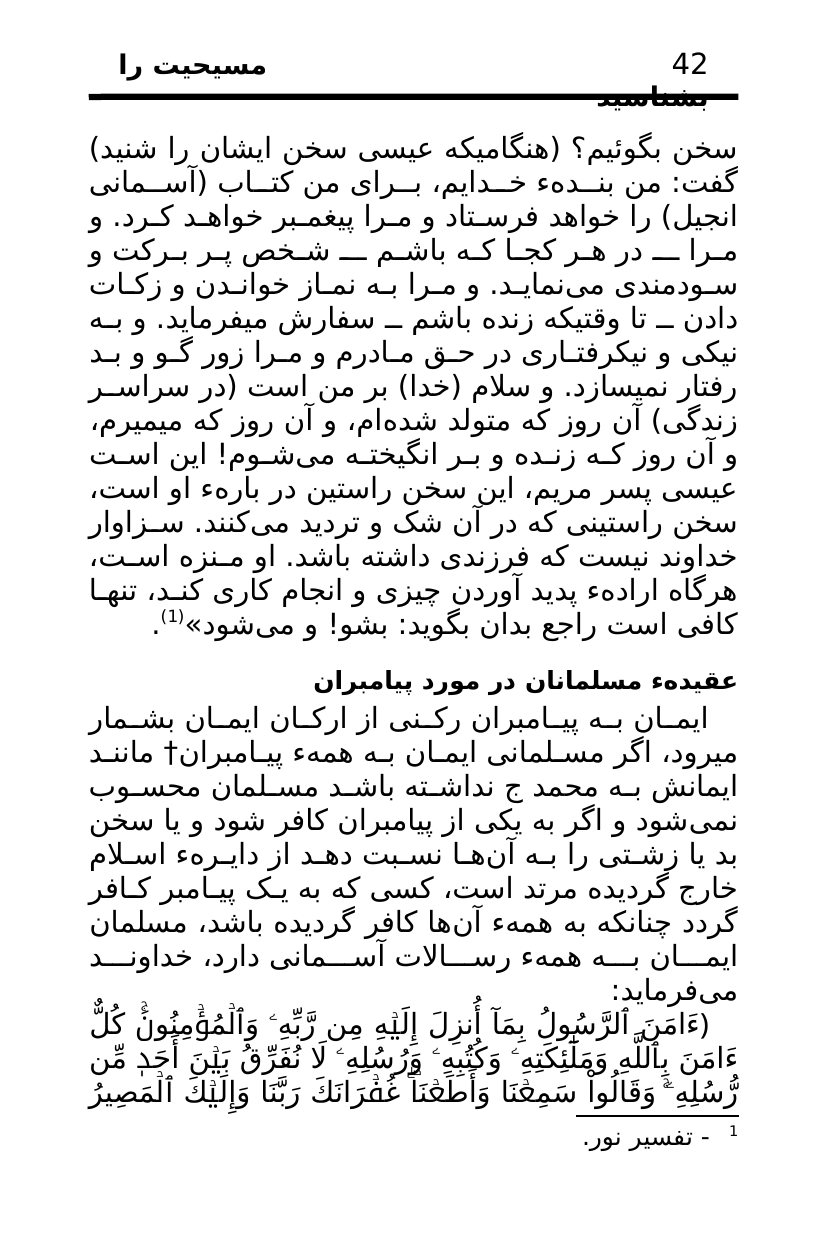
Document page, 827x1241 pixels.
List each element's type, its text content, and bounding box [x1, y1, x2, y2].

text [89, 1007, 738, 1109]
text ایمان به پیامبران رکنی از ارکان ایمان بشمار میرود، اگر مسلمانی ایمان به همهء پیامبران† مانند ایمانش به محمد ج نداشته باشد مسلمان محسوب نمی‌شود و اگر به یکی از پیامبران کافر شود و یا سخن بد یا زشتی را به آن‌ها نسبت دهد از دایرهء اسلام خارج گردیده مرتد است، کسی که به یک پیامبر کافر گردد چنانکه به همهء آن‌ها کافر گردیده باشد، مسلمان ایمان به همهء رسالات آسمانی دارد، خداوند می‌فرماید: [89, 701, 738, 1007]
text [89, 132, 738, 641]
text عقیدهء مسلمانان در مورد پیامبران [89, 666, 738, 695]
